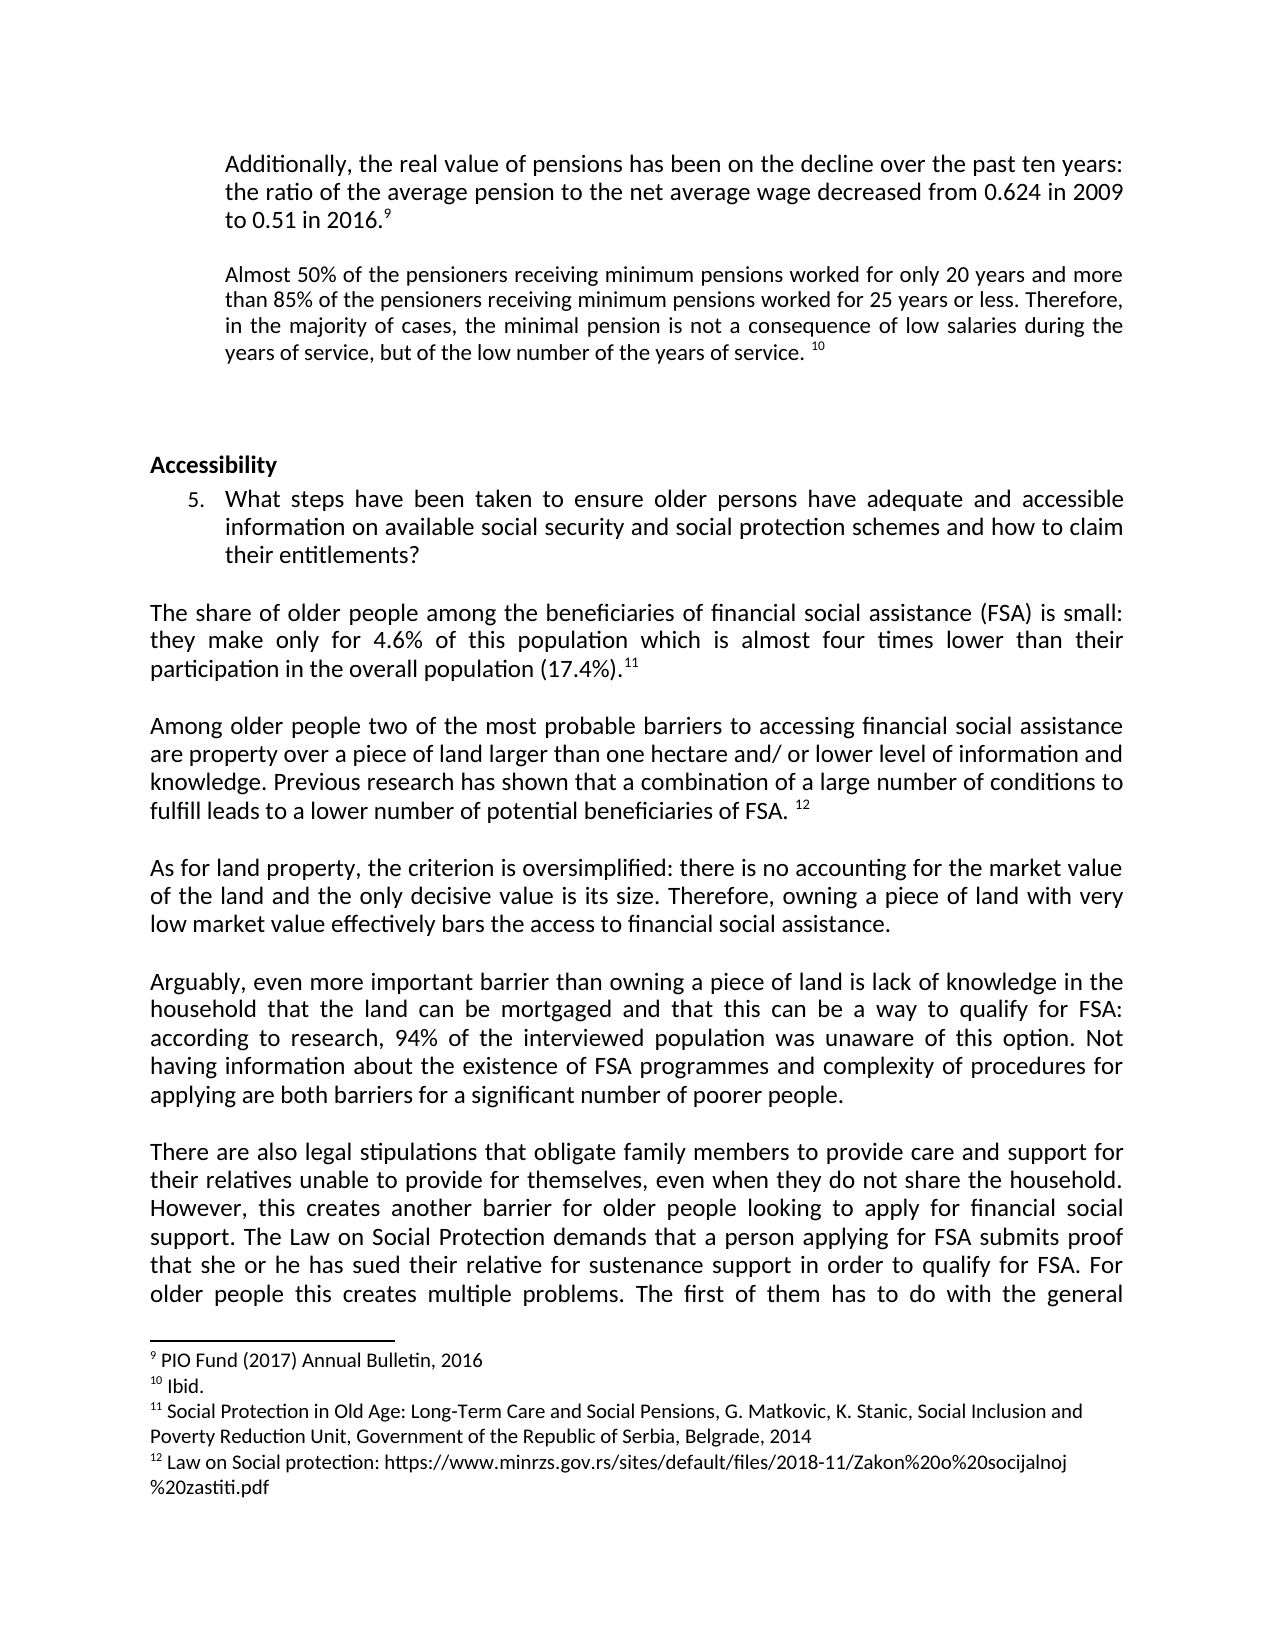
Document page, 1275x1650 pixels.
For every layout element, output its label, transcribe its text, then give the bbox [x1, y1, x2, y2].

text Arguably, even more important barrier than owning a piece of land is lack of knowledge in the household that the land can be mortgaged and that this can be a way to qualify for FSA: according to research, 94% of the interviewed population was unaware of this option. Not having information about the existence of FSA programmes and complexity of procedures for applying are both barriers for a significant number of poorer people. [150, 967, 1125, 1109]
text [150, 1138, 1125, 1308]
text Accessibility [150, 449, 1125, 479]
text The share of older people among the beneficiaries of financial social assistance (FSA) is small: they make only for 4.6% of this population which is almost four times lower than their participation in the overall population (17.4%). [150, 598, 1125, 683]
text Additionally, the real value of pensions has been on the decline over the past ten years: the ratio of the average pension to the net average wage decreased from 0.624 in 2009 to 0.51 in 2016. [225, 150, 1125, 235]
text Among older people two of the most probable barriers to accessing financial social assistance are property over a piece of land larger than one hectare and/ or lower level of information and knowledge. Previous research has shown that a combination of a large number of conditions to fulfill leads to a lower number of potential beneficiaries of FSA. [150, 712, 1125, 826]
text Almost 50% of the pensioners receiving minimum pensions worked for only 20 years and more than 85% of the pensioners receiving minimum pensions worked for 25 years or less. Therefore, in the majority of cases, the minimal pension is not a consequence of low salaries during the years of service, but of the low number of the years of service. [225, 261, 1125, 366]
text As for land property, the criterion is oversimplified: there is no accounting for the market value of the land and the only decisive value is its size. Therefore, owning a piece of land with very low market value effectively bars the access to financial social assistance. [150, 854, 1125, 939]
list What steps have been taken to ensure older persons have adequate and accessible information on available social security and social protection schemes and how to claim their entitlements? [187, 485, 1125, 570]
